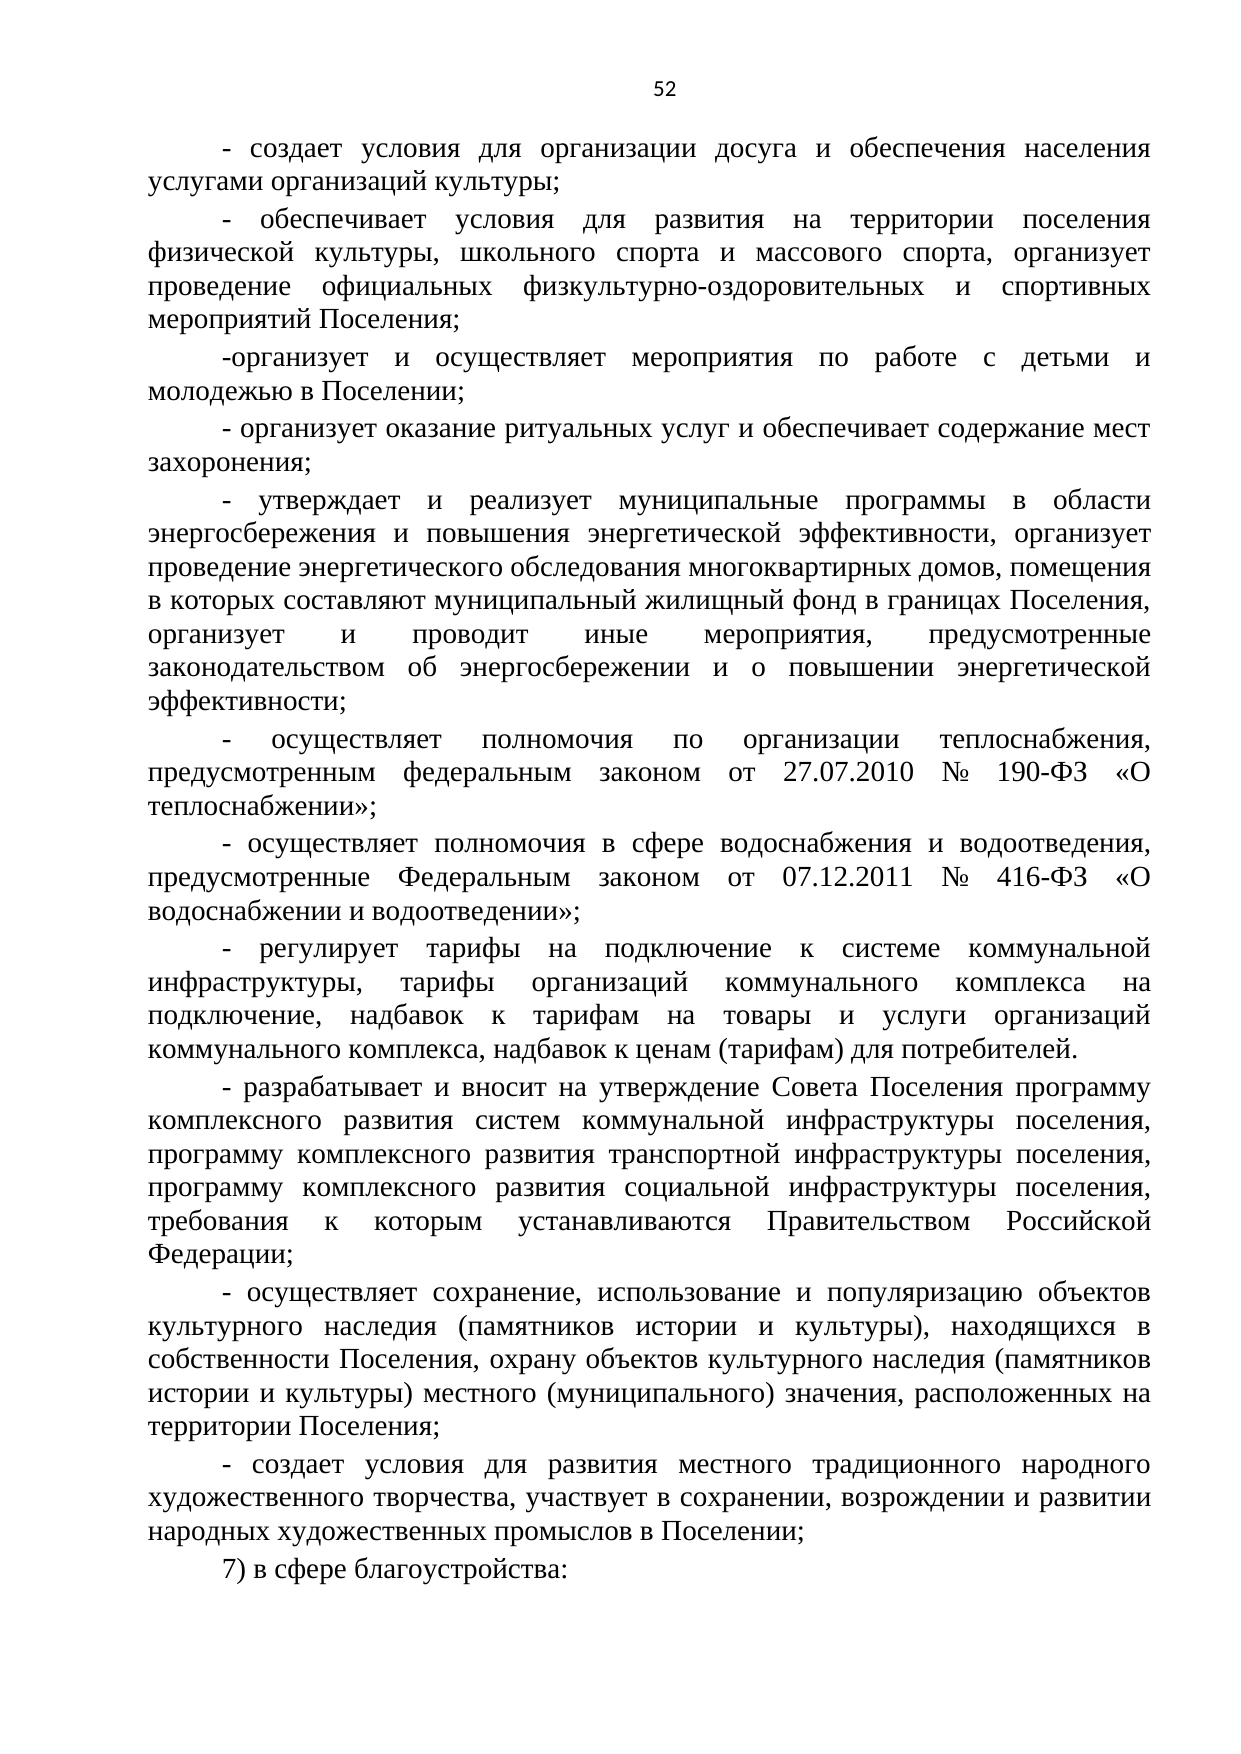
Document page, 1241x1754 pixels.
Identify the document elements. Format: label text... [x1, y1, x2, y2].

text - организует оказание ритуальных услуг и обеспечивает содержание мест захоронения; [148, 411, 1152, 478]
text - разрабатывает и вносит на утверждение Совета Поселения программу комплексного развития систем коммунальной инфраструктуры поселения, программу комплексного развития транспортной инфраструктуры поселения, программу комплексного развития социальной инфраструктуры поселения, требования к которым устанавливаются Правительством Российской Федерации; [148, 1069, 1152, 1270]
text - утверждает и реализует муниципальные программы в области энергосбережения и повышения энергетической эффективности, организует проведение энергетического обследования многоквартирных домов, помещения в которых составляют муниципальный жилищный фонд в границах Поселения, организует и проводит иные мероприятия, предусмотренные законодательством об энергосбережении и о повышении энергетической эффективности; [148, 482, 1152, 717]
text - обеспечивает условия для развития на территории поселения физической культуры, школьного спорта и массового спорта, организует проведение официальных физкультурно-оздоровительных и спортивных мероприятий Поселения; [148, 201, 1152, 335]
text - осуществляет полномочия в сфере водоснабжения и водоотведения, предусмотренные Федеральным законом от 07.12.2011 № 416-ФЗ «О водоснабжении и водоотведении»; [148, 826, 1152, 926]
text 7) в сфере благоустройства: [148, 1551, 1152, 1584]
text - создает условия для развития местного традиционного народного художественного творчества, участвует в сохранении, возрождении и развитии народных художественных промыслов в Поселении; [148, 1446, 1152, 1547]
text - регулирует тарифы на подключение к системе коммунальной инфраструктуры, тарифы организаций коммунального комплекса на подключение, надбавок к тарифам на товары и услуги организаций коммунального комплекса, надбавок к ценам (тарифам) для потребителей. [148, 930, 1152, 1064]
text - создает условия для организации досуга и обеспечения населения услугами организаций культуры; [148, 130, 1152, 197]
text - осуществляет сохранение, использование и популяризацию объектов культурного наследия (памятников истории и культуры), находящихся в собственности Поселения, охрану объектов культурного наследия (памятников истории и культуры) местного (муниципального) значения, расположенных на территории Поселения; [148, 1274, 1152, 1442]
text -организует и осуществляет мероприятия по работе с детьми и молодежью в Поселении; [148, 339, 1152, 406]
text - осуществляет полномочия по организации теплоснабжения, предусмотренным федеральным законом от 27.07.2010 № 190-ФЗ «О теплоснабжении»; [148, 721, 1152, 821]
